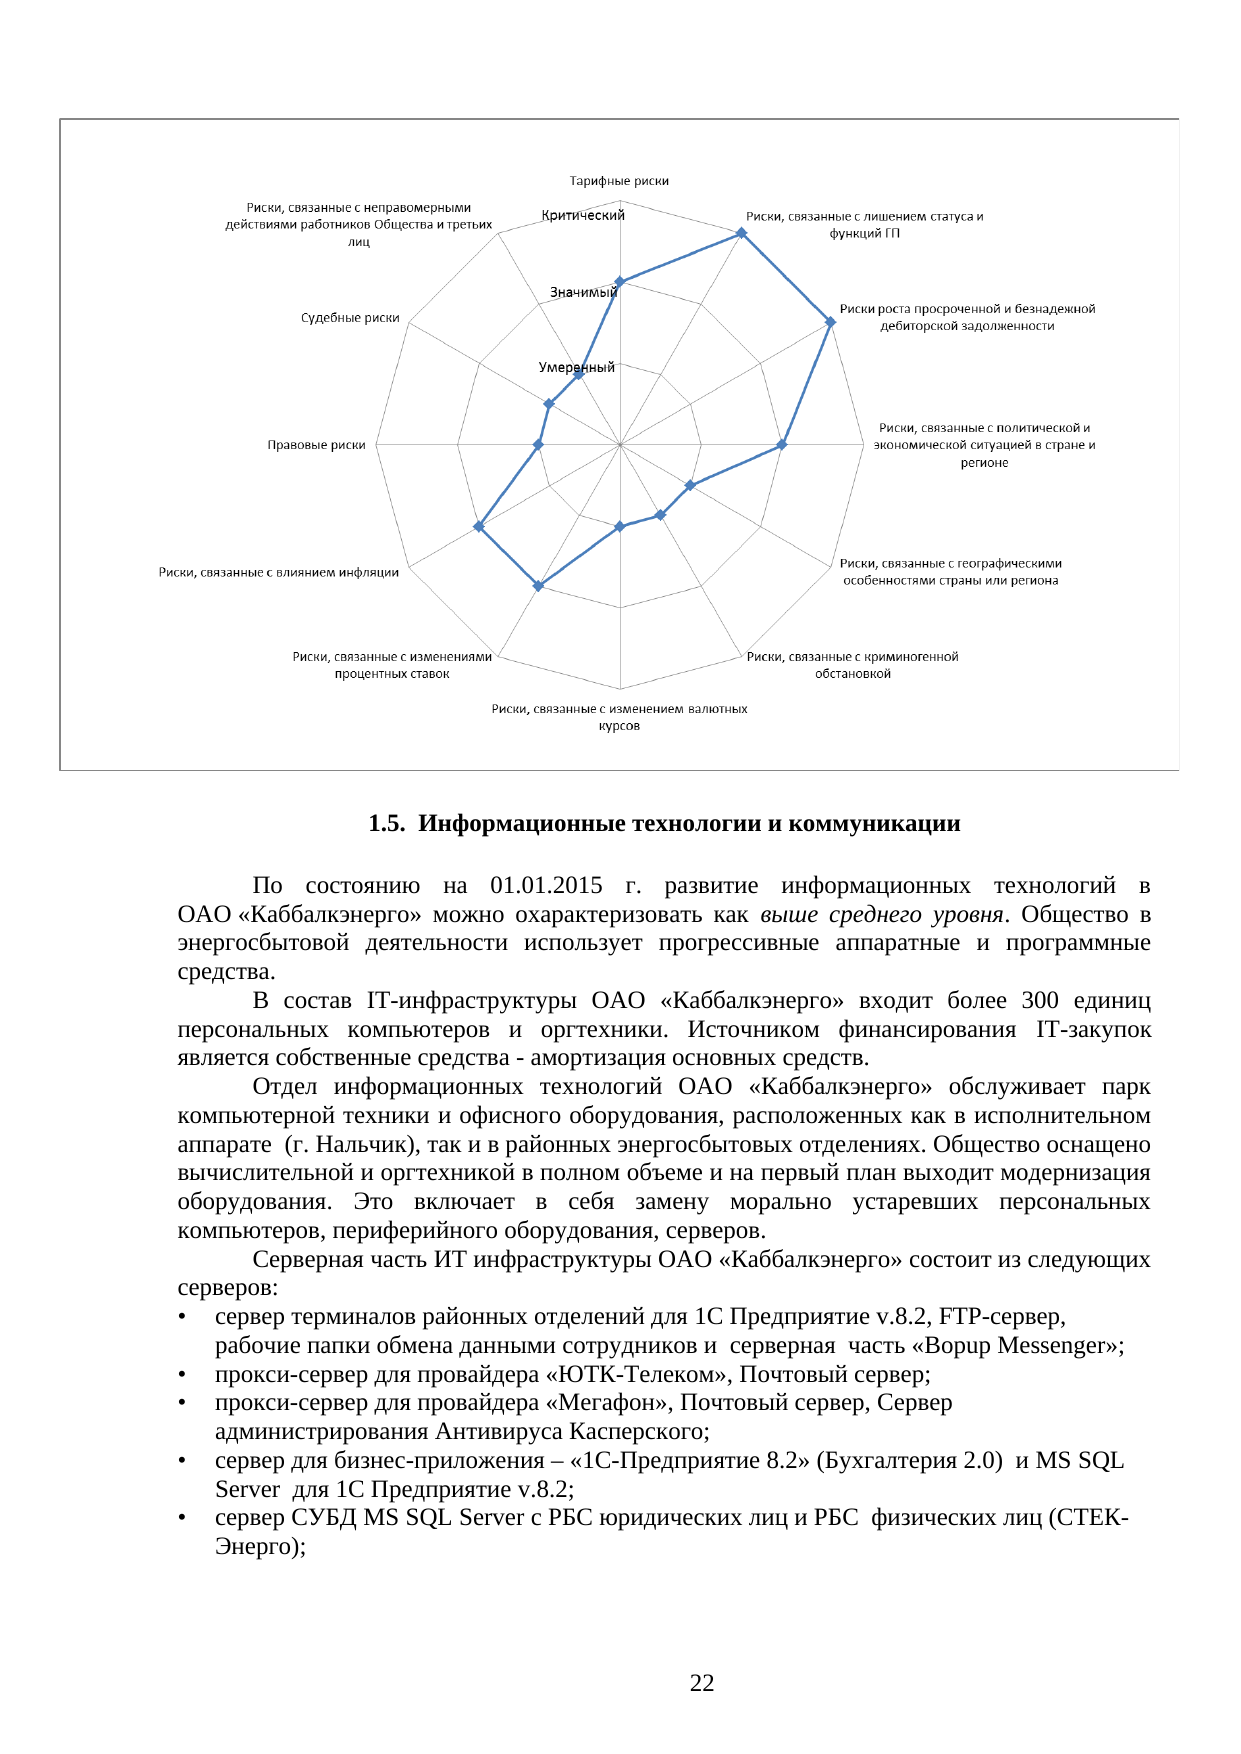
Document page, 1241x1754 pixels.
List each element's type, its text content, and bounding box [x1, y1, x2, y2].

text Отдел информационных технологий ОАО «Каббалкэнерго» обслуживает парк компьютерной техники и офисного оборудования, расположенных как в исполнительном аппарате (г. Нальчик), так и в районных энергосбытовых отделениях. Общество оснащено вычислительной и оргтехникой в полном объеме и на первый план выходит модернизация оборудования. Это включает в себя замену морально устаревших персональных компьютеров, периферийного оборудования, серверов. [177, 1071, 1152, 1244]
text Серверная часть ИТ инфраструктуры ОАО «Каббалкэнерго» состоит из следующих серверов: [177, 1244, 1152, 1301]
list сервер для бизнес-приложения – «1С-Предприятие 8.2» (Бухгалтерия 2.0) и MS SQL Server для 1С Предприятие v.8.2; [177, 1445, 1152, 1502]
list сервер терминалов районных отделений для 1С Предприятие v.8.2, FTP-сервер, рабочие папки обмена данными сотрудников и серверная часть «Bopup Messenger»; [177, 1301, 1152, 1359]
list прокси-сервер для провайдера «Мегафон», Почтовый сервер, Сервер администрирования Антивируса Касперского; [177, 1387, 1152, 1445]
text 1.5. Информационные технологии и коммуникации [177, 808, 1152, 836]
text По состоянию на 01.01.2015 г. развитие информационных технологий в ОАО «Каббалкэнерго» можно охарактеризовать как выше среднего уровня. Общество в энергосбытовой деятельности использует прогрессивные аппаратные и программные средства. [177, 870, 1152, 985]
picture [59, 118, 1180, 771]
list прокси-сервер для провайдера «ЮТК-Телеком», Почтовый сервер; [177, 1359, 1152, 1387]
list сервер СУБД MS SQL Server с РБС юридических лиц и РБС физических лиц (СТЕК-Энерго); [177, 1502, 1152, 1560]
text В состав IT-инфраструктуры ОАО «Каббалкэнерго» входит более 300 единиц персональных компьютеров и оргтехники. Источником финансирования IT-закупок является собственные средства - амортизация основных средств. [177, 985, 1152, 1071]
